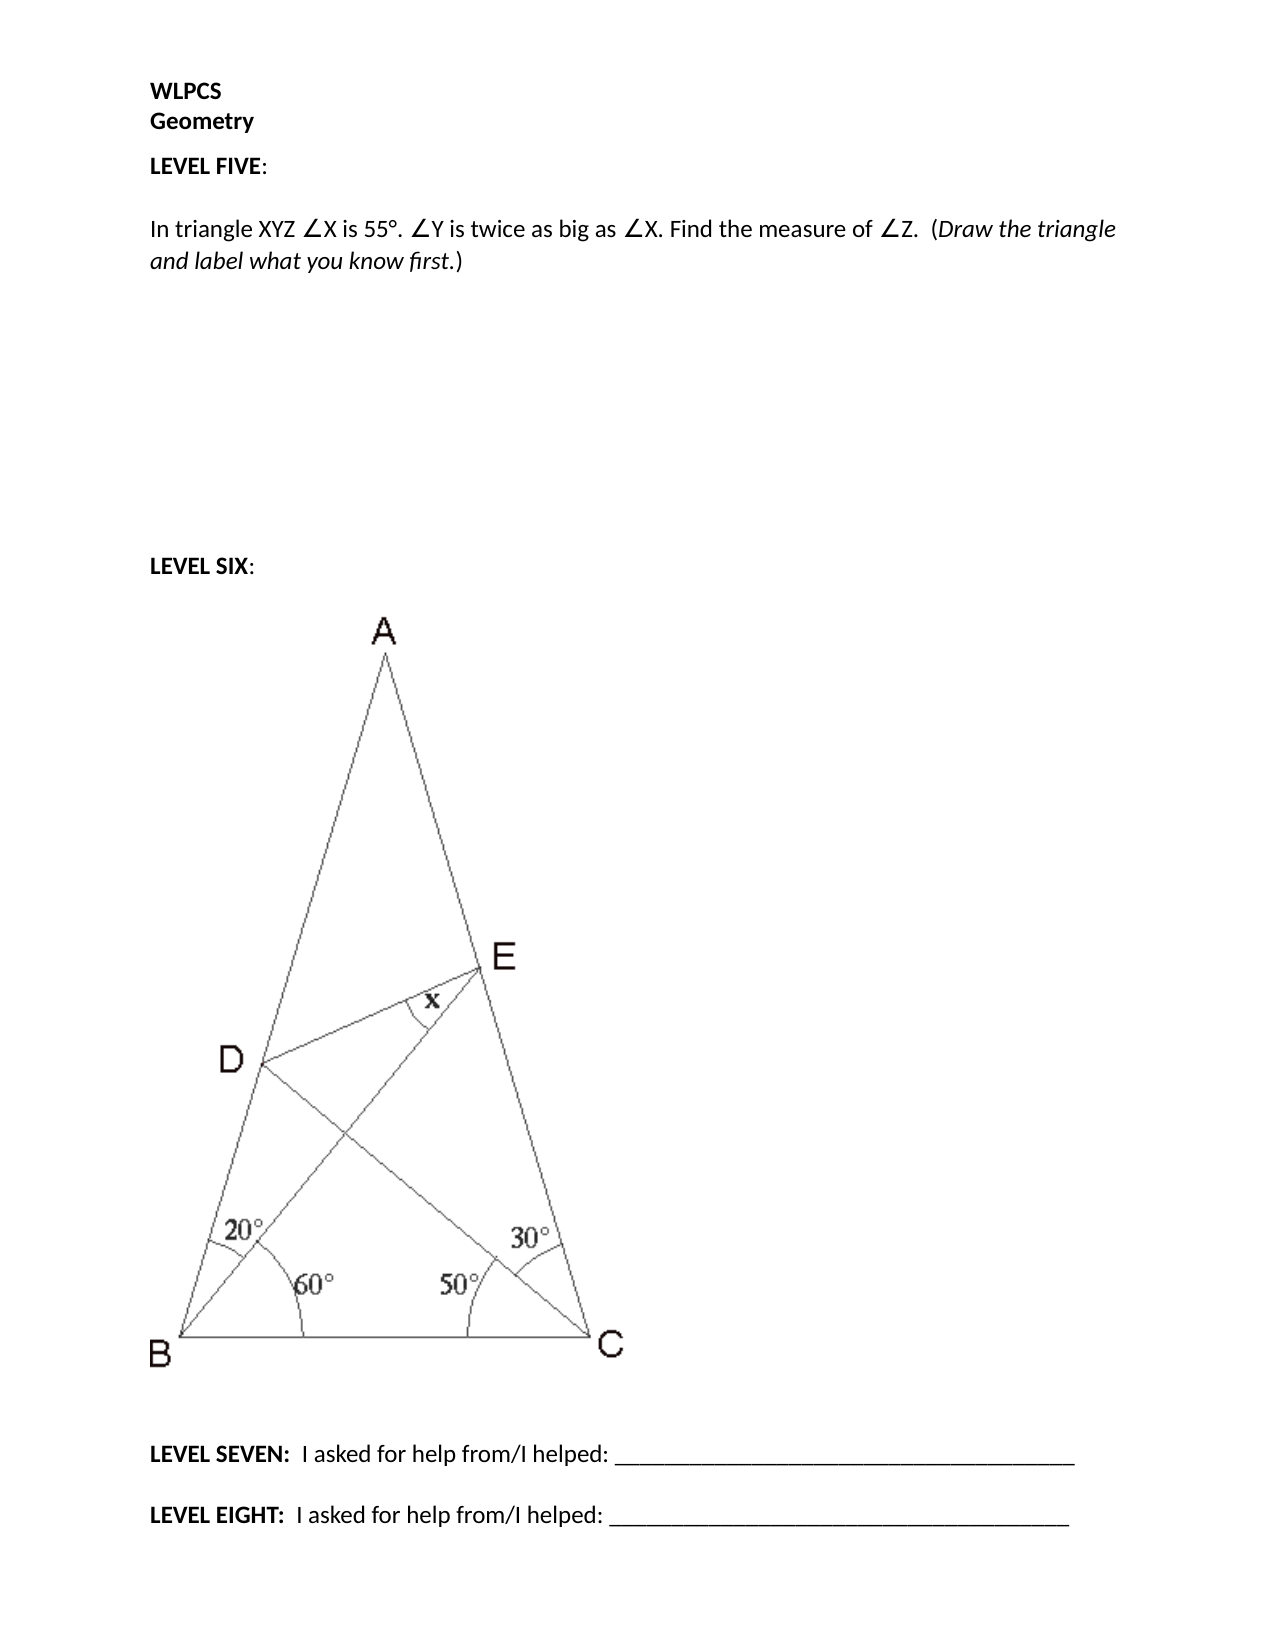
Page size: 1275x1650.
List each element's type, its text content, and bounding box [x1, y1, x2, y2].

text LEVEL FIVE: [150, 150, 1125, 181]
text LEVEL SEVEN: I asked for help from/I helped: _____________________________________ [150, 1438, 1125, 1468]
text LEVEL SIX: [150, 550, 1125, 581]
picture [150, 611, 628, 1377]
text LEVEL EIGHT: I asked for help from/I helped: _____________________________________ [150, 1499, 1125, 1529]
text In triangle XYZ ∠X is 55°. ∠Y is twice as big as ∠X. Find the measure of ∠Z. (Draw the triangle and label what you know first.) [150, 211, 1153, 276]
